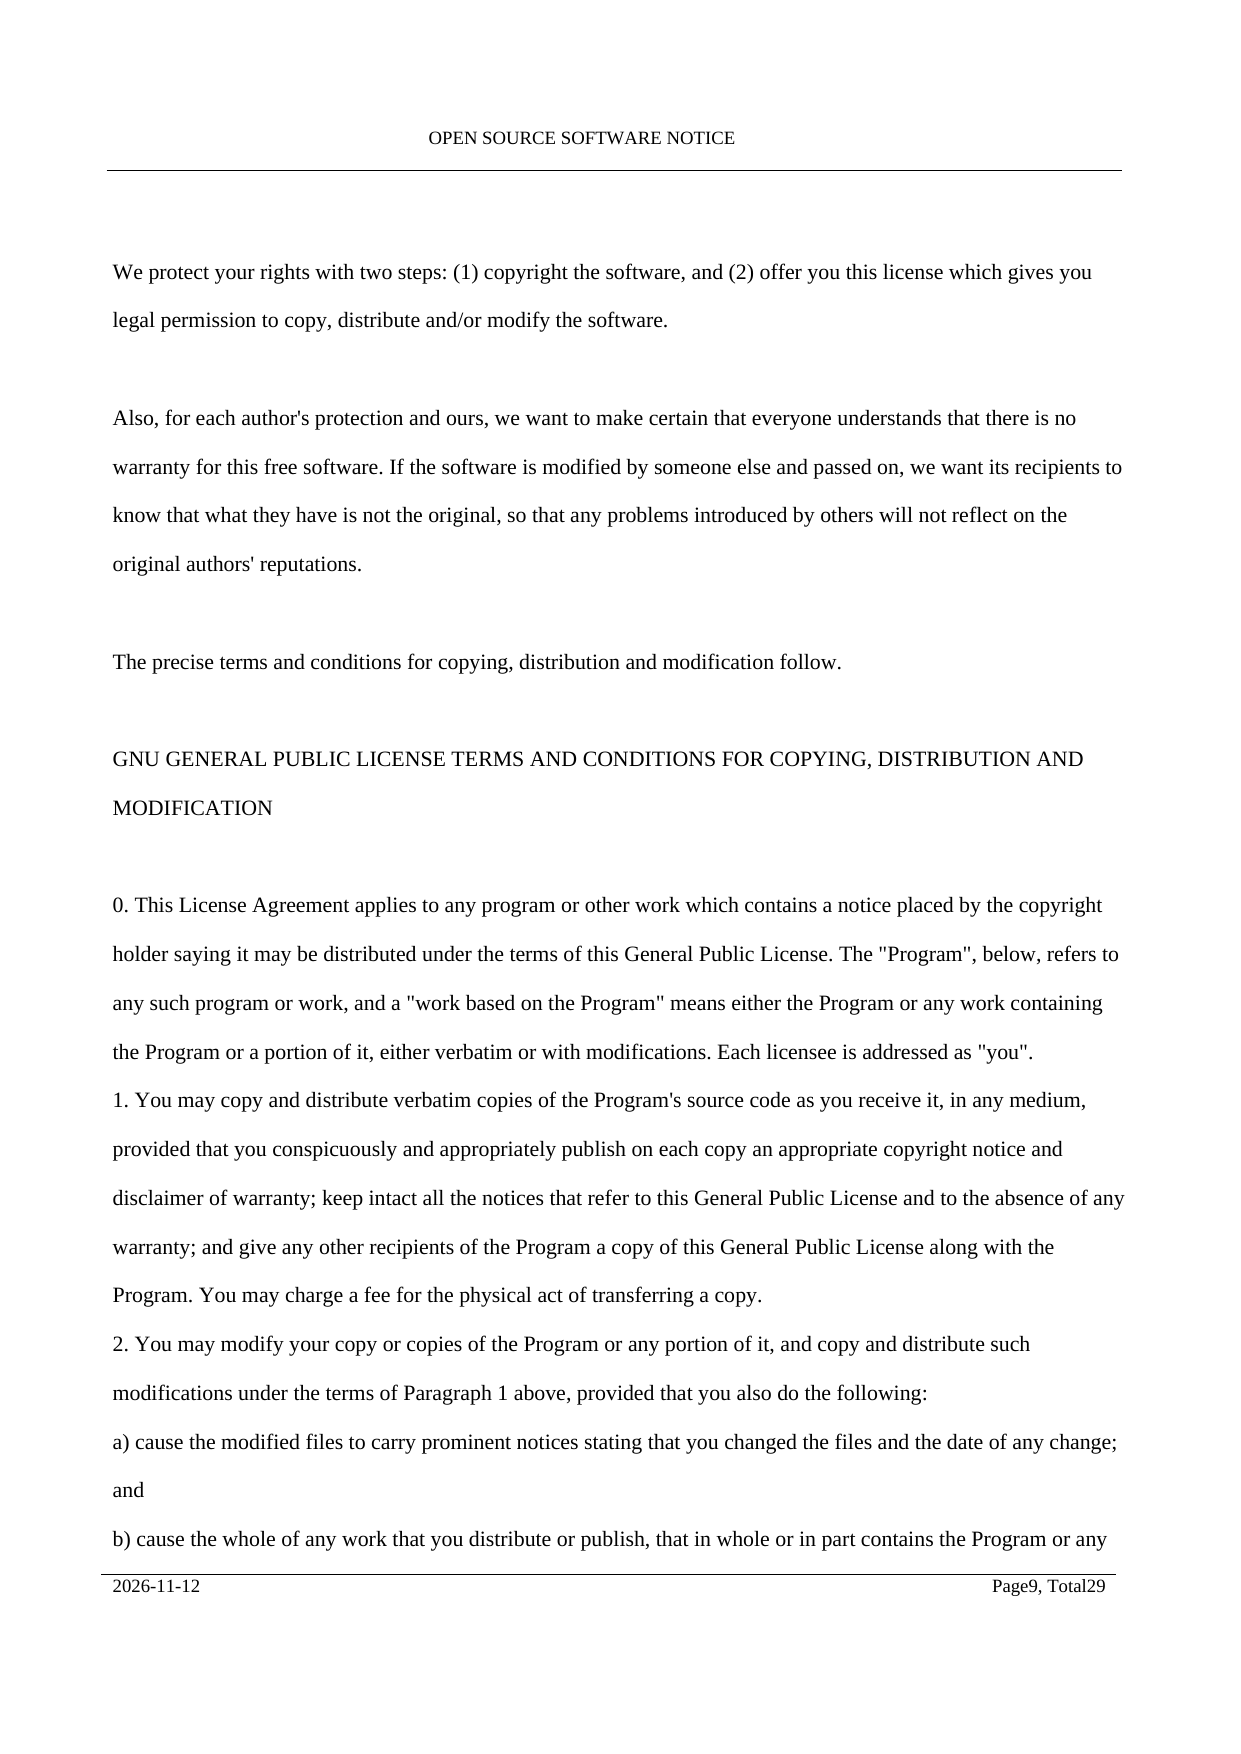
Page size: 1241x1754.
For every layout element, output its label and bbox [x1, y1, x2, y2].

text [112, 206, 1128, 1555]
